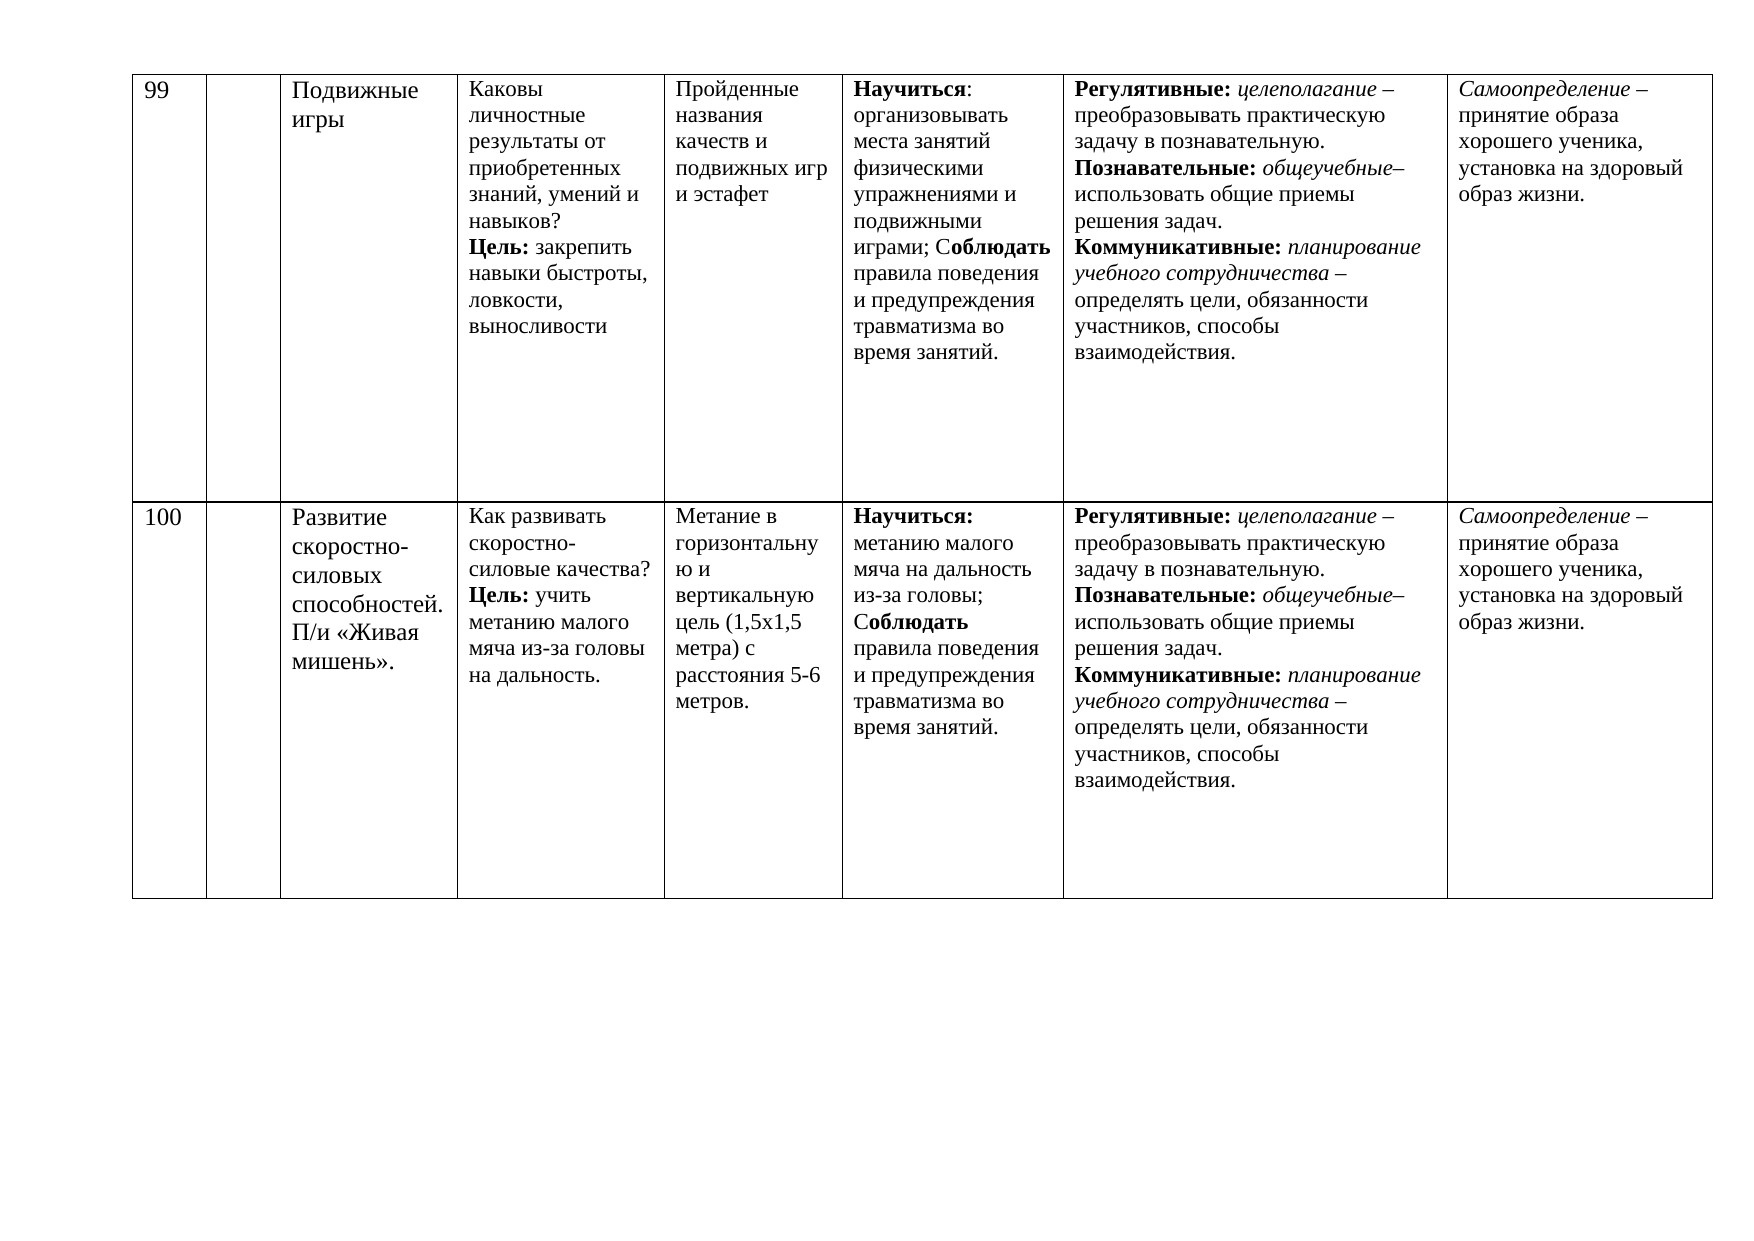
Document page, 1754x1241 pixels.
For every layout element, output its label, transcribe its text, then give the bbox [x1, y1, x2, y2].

table_cell 100 [133, 503, 206, 898]
table_cell Метание в горизонтальную и вертикальную цель (1,5x1,5 метра) c расстояния 5-6 метров. [665, 503, 842, 898]
table_cell 99 [133, 75, 206, 501]
table_cell [207, 75, 280, 501]
table_cell Развитие скоростно-силовых способностей. П/и «Живая мишень». [281, 503, 457, 898]
table_cell Научиться: метанию малого мяча на дальность из-за головы; Соблюдать правила поведения и предупреждения травматизма во время занятий. [843, 503, 1063, 898]
table_cell Подвижные игры [281, 75, 457, 501]
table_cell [1064, 503, 1447, 898]
table_cell [207, 503, 280, 898]
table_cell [1448, 503, 1712, 898]
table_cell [1448, 75, 1712, 501]
table_cell Научиться: организовывать места занятий физическими упражнениями и подвижными играми; Соблюдать правила поведения и предупреждения травматизма во время занятий. [843, 75, 1063, 501]
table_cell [458, 75, 664, 501]
table_cell Как развивать скоростно-силовые качества? Цель: учить метанию малого мяча из-за головы на дальность. [458, 503, 664, 898]
table_cell Пройденные названия качеств и подвижных игр и эстафет [665, 75, 842, 501]
